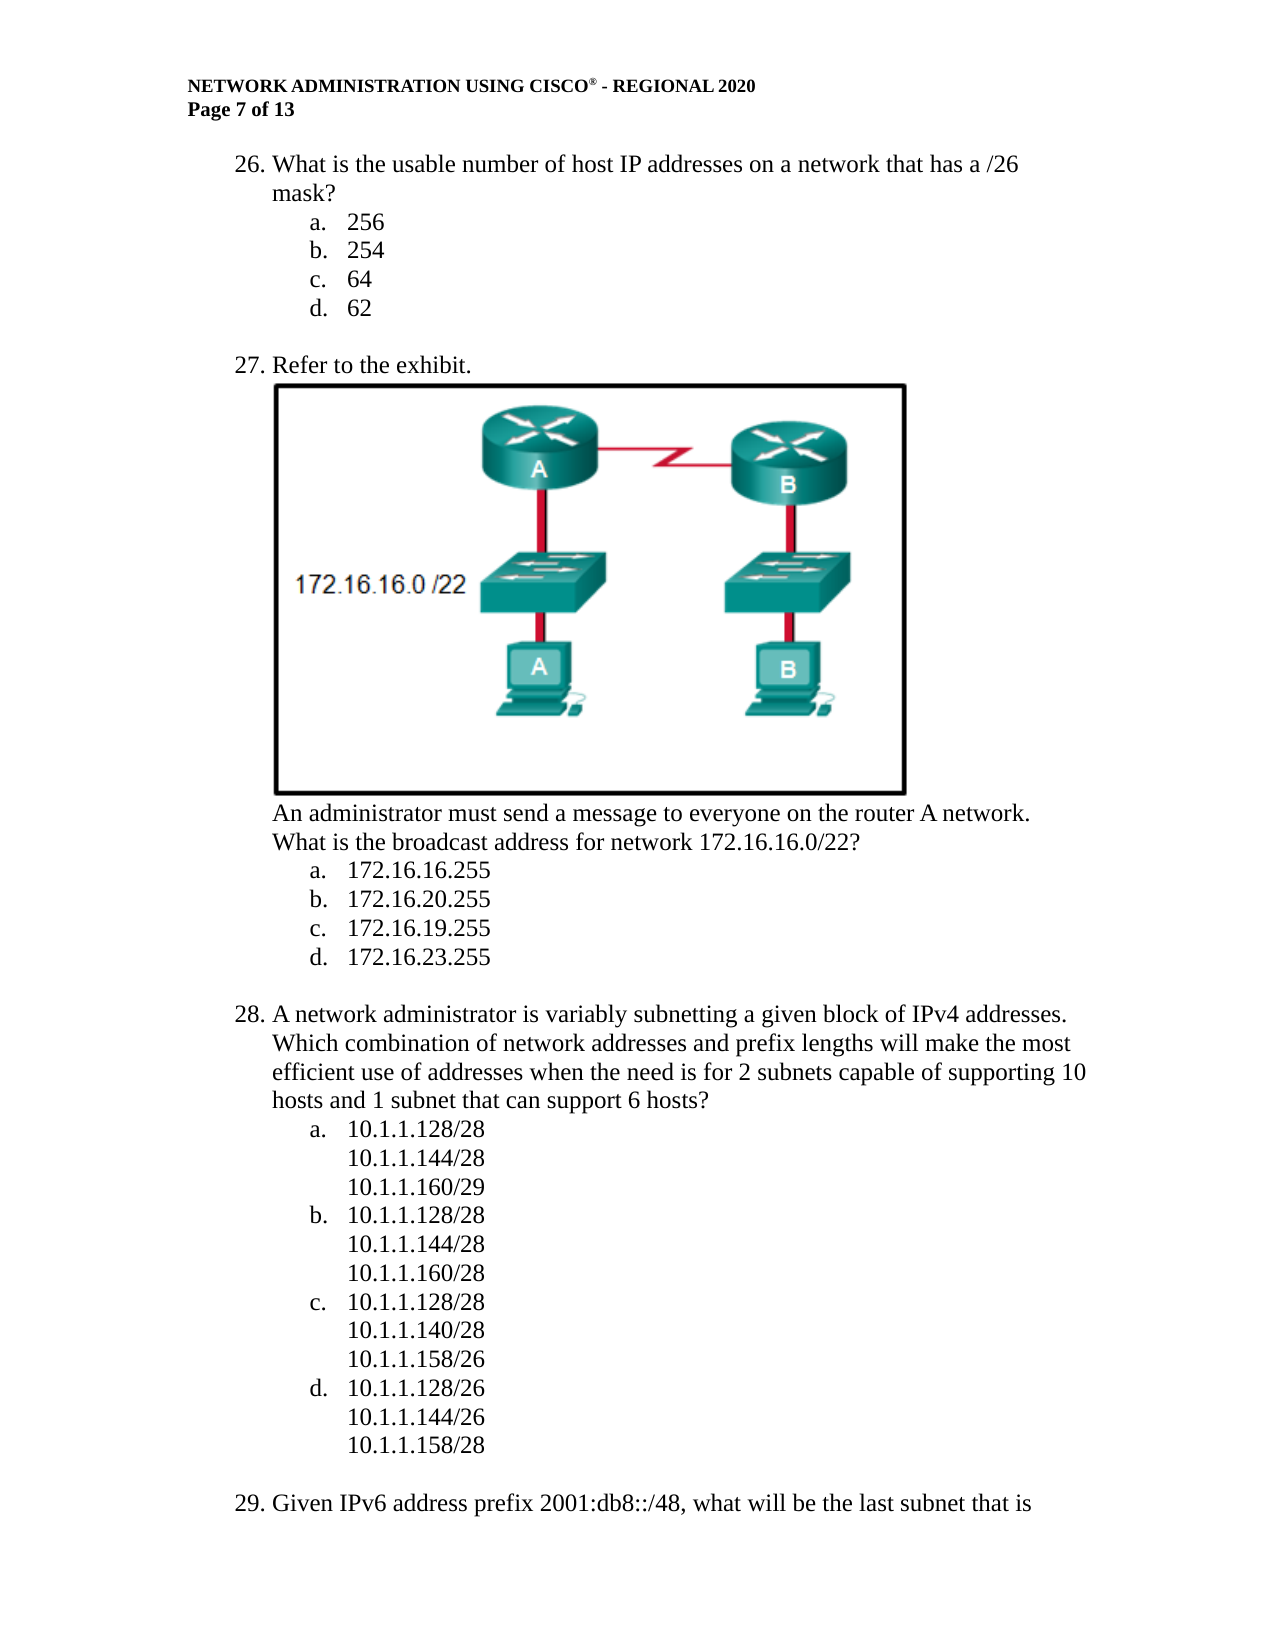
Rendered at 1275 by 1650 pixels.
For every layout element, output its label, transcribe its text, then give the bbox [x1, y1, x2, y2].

list 172.16.16.255 [309, 856, 1087, 884]
list 172.16.20.255 [309, 884, 1087, 913]
list 64 [309, 264, 1087, 293]
list 172.16.23.255 [309, 942, 1087, 971]
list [234, 1488, 1087, 1517]
list 172.16.19.255 [309, 913, 1087, 942]
list 254 [309, 236, 1087, 264]
list 10.1.1.128/28 10.1.1.144/28 10.1.1.160/28 [309, 1201, 1087, 1287]
list A network administrator is variably subnetting a given block of IPv4 addresses. Which combination of network addresses and prefix lengths will make the most efficient use of addresses when the need is for 2 subnets capable of supporting 10 hosts and 1 subnet that can support 6 hosts? [234, 999, 1087, 1114]
list 10.1.1.128/28 10.1.1.140/28 10.1.1.158/26 [309, 1287, 1087, 1373]
list 62 [309, 293, 1087, 322]
list 256 [309, 207, 1087, 236]
list What is the usable number of host IP addresses on a network that has a /26 mask? [234, 149, 1087, 207]
picture [271, 379, 910, 799]
list 10.1.1.128/26 10.1.1.144/26 10.1.1.158/28 [309, 1373, 1087, 1459]
list 10.1.1.128/28 10.1.1.144/28 10.1.1.160/29 [309, 1114, 1087, 1201]
